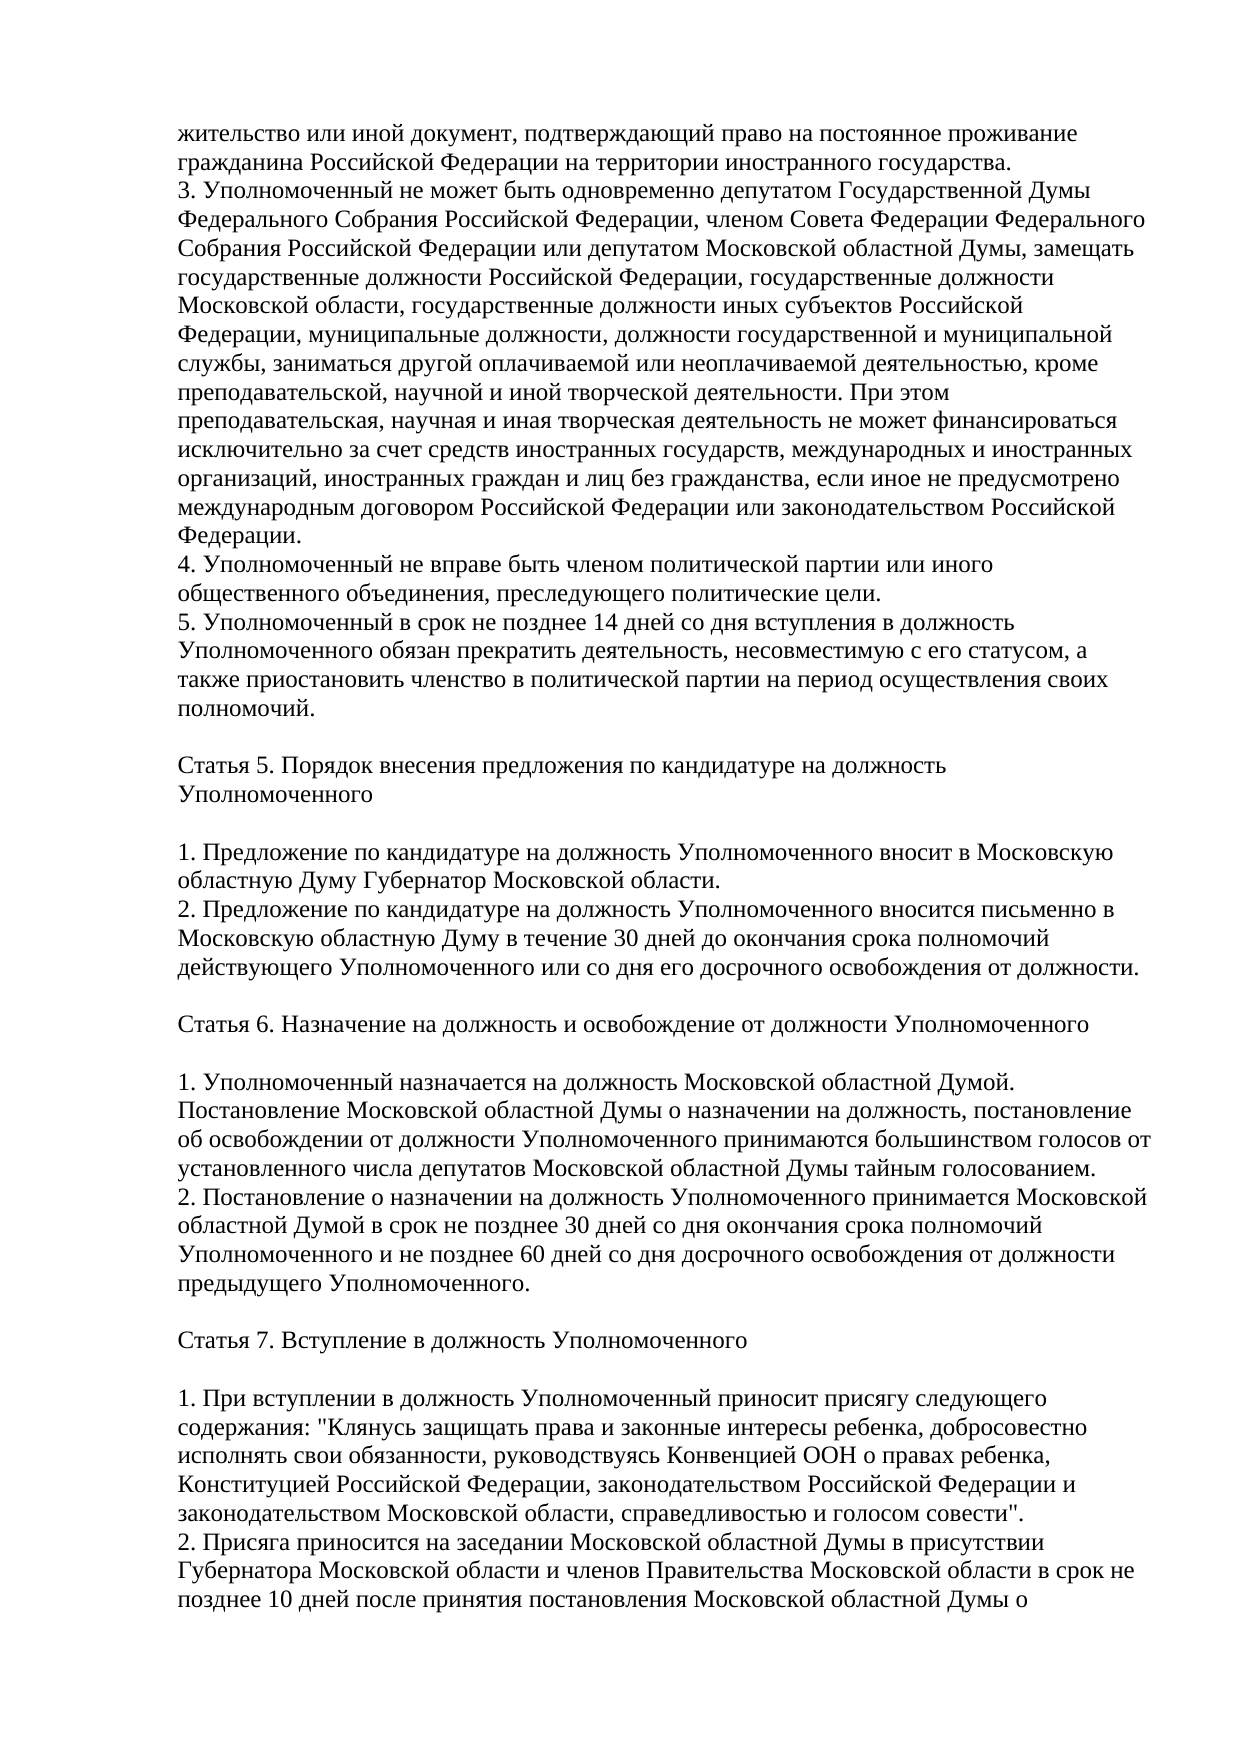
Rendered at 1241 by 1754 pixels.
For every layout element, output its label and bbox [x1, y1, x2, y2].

text [177, 118, 1152, 1613]
